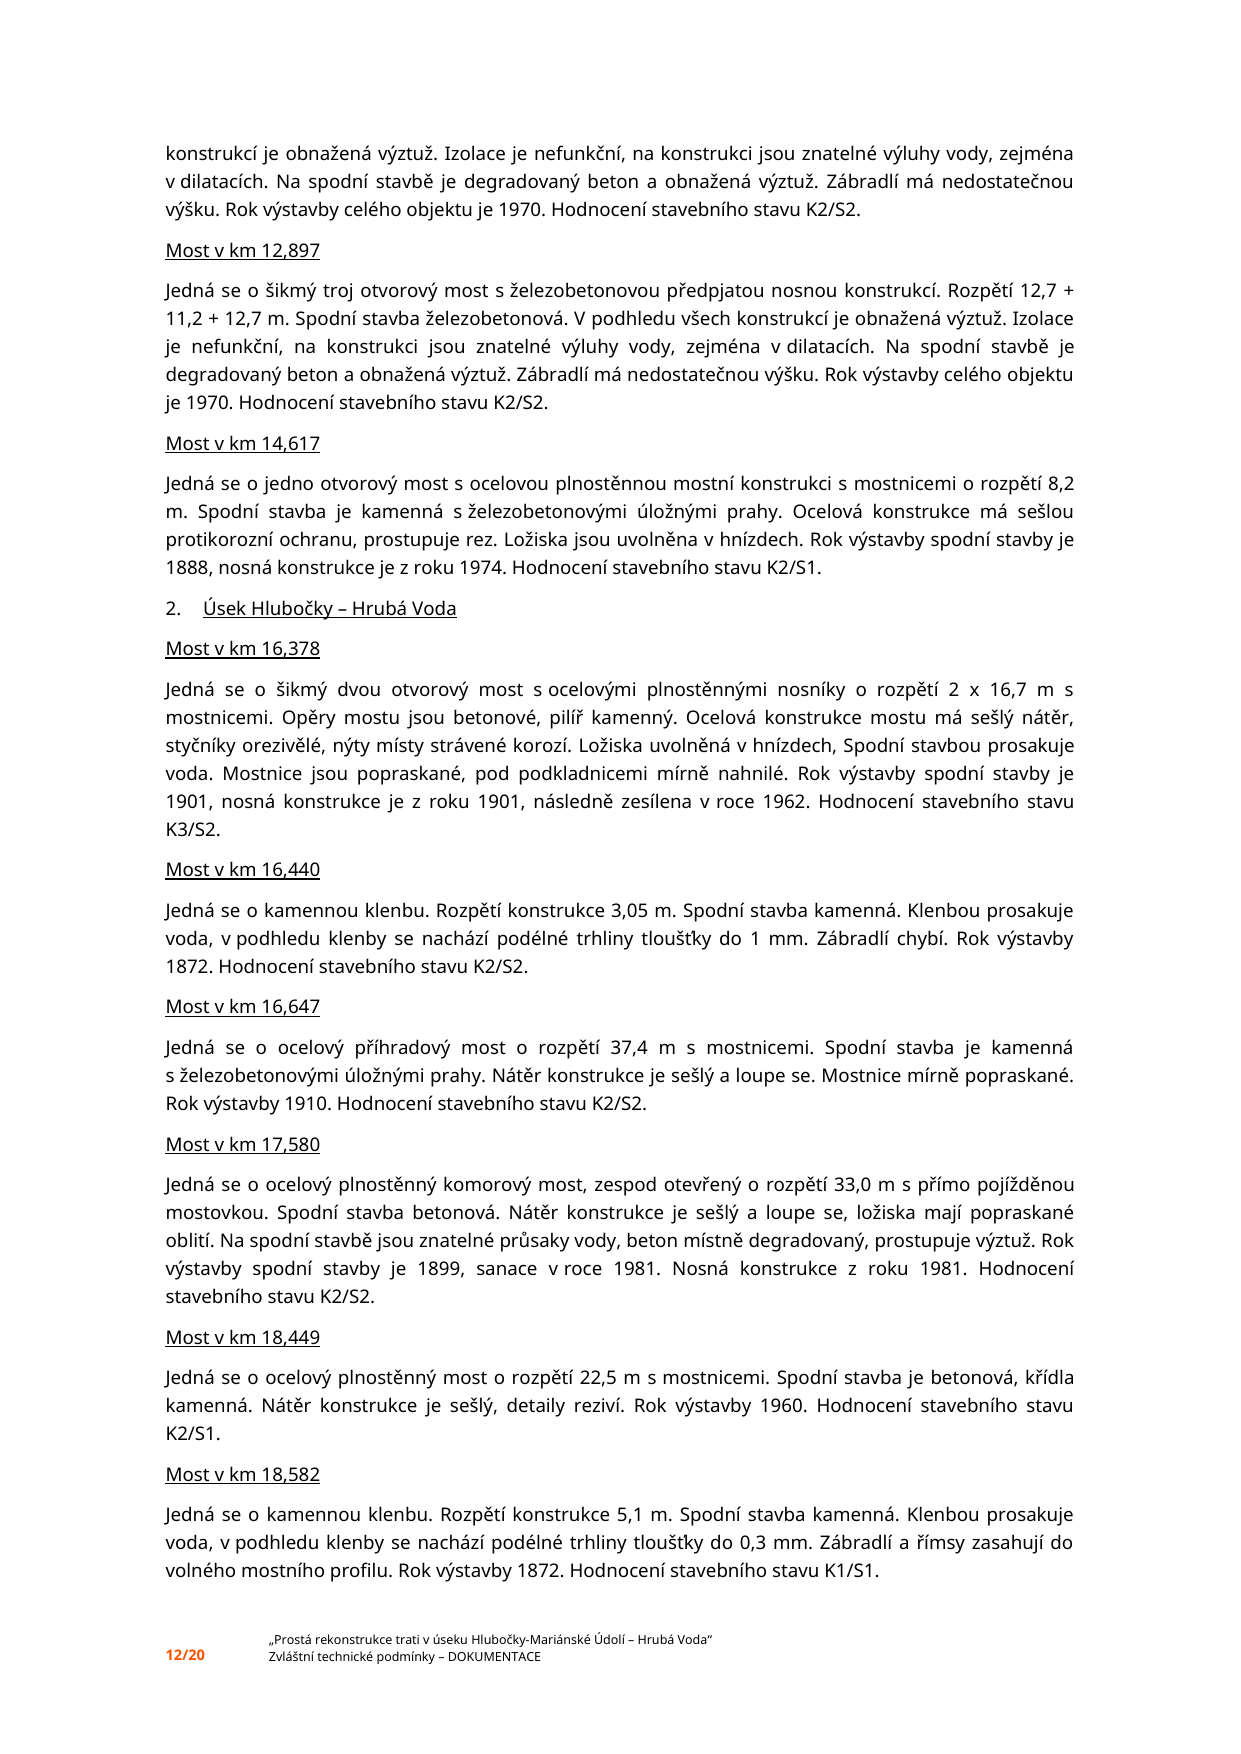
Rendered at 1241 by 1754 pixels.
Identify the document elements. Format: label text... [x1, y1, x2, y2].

list Most v km 16,440 [165, 857, 1075, 882]
list Most v km 18,449 [165, 1324, 1075, 1349]
list Jedná se o ocelový plnostěnný komorový most, zespod otevřený o rozpětí 33,0 m s přímo pojížděnou mostovkou. Spodní stavba betonová. Nátěr konstrukce je sešlý a loupe se, ložiska mají popraskané oblití. Na spodní stavbě jsou znatelné průsaky vody, beton místně degradovaný, prostupuje výztuž. Rok výstavby spodní stavby je 1899, sanace v roce 1981. Nosná konstrukce z roku 1981. Hodnocení stavebního stavu K2/S2. [165, 1171, 1075, 1309]
list Jedná se o kamennou klenbu. Rozpětí konstrukce 3,05 m. Spodní stavba kamenná. Klenbou prosakuje voda, v podhledu klenby se nachází podélné trhliny tloušťky do 1 mm. Zábradlí chybí. Rok výstavby 1872. Hodnocení stavebního stavu K2/S2. [165, 897, 1075, 979]
list Most v km 14,617 [165, 430, 1075, 456]
list Jedná se o ocelový příhradový most o rozpětí 37,4 m s mostnicemi. Spodní stavba je kamenná s železobetonovými úložnými prahy. Nátěr konstrukce je sešlý a loupe se. Mostnice mírně popraskané. Rok výstavby 1910. Hodnocení stavebního stavu K2/S2. [165, 1034, 1075, 1116]
list Most v km 17,580 [165, 1131, 1075, 1156]
list Most v km 12,897 [165, 237, 1075, 262]
list Jedná se o kamennou klenbu. Rozpětí konstrukce 5,1 m. Spodní stavba kamenná. Klenbou prosakuje voda, v podhledu klenby se nachází podélné trhliny tloušťky do 0,3 mm. Zábradlí a římsy zasahují do volného mostního profilu. Rok výstavby 1872. Hodnocení stavebního stavu K1/S1. [165, 1502, 1075, 1583]
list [165, 140, 1075, 222]
list Jedná se o ocelový plnostěnný most o rozpětí 22,5 m s mostnicemi. Spodní stavba je betonová, křídla kamenná. Nátěr konstrukce je sešlý, detaily reziví. Rok výstavby 1960. Hodnocení stavebního stavu K2/S1. [165, 1364, 1075, 1446]
list Most v km 16,378 [165, 636, 1075, 661]
list Most v km 18,582 [165, 1461, 1075, 1487]
list Jedná se o jedno otvorový most s ocelovou plnostěnnou mostní konstrukci s mostnicemi o rozpětí 8,2 m. Spodní stavba je kamenná s železobetonovými úložnými prahy. Ocelová konstrukce má sešlou protikorozní ochranu, prostupuje rez. Ložiska jsou uvolněna v hnízdech. Rok výstavby spodní stavby je 1888, nosná konstrukce je z roku 1974. Hodnocení stavebního stavu K2/S1. [165, 471, 1075, 580]
list Most v km 16,647 [165, 994, 1075, 1019]
list Jedná se o šikmý dvou otvorový most s ocelovými plnostěnnými nosníky o rozpětí 2 x 16,7 m s mostnicemi. Opěry mostu jsou betonové, pilíř kamenný. Ocelová konstrukce mostu má sešlý nátěr, styčníky orezivělé, nýty místy strávené korozí. Ložiska uvolněná v hnízdech, Spodní stavbou prosakuje voda. Mostnice jsou popraskané, pod podkladnicemi mírně nahnilé. Rok výstavby spodní stavby je 1901, nosná konstrukce je z roku 1901, následně zesílena v roce 1962. Hodnocení stavebního stavu K3/S2. [165, 676, 1075, 842]
list Jedná se o šikmý troj otvorový most s železobetonovou předpjatou nosnou konstrukcí. Rozpětí 12,7 + 11,2 + 12,7 m. Spodní stavba železobetonová. V podhledu všech konstrukcí je obnažená výztuž. Izolace je nefunkční, na konstrukci jsou znatelné výluhy vody, zejména v dilatacích. Na spodní stavbě je degradovaný beton a obnažená výztuž. Zábradlí má nedostatečnou výšku. Rok výstavby celého objektu je 1970. Hodnocení stavebního stavu K2/S2. [165, 277, 1075, 415]
list Úsek Hlubočky – Hrubá Voda [165, 595, 1075, 621]
